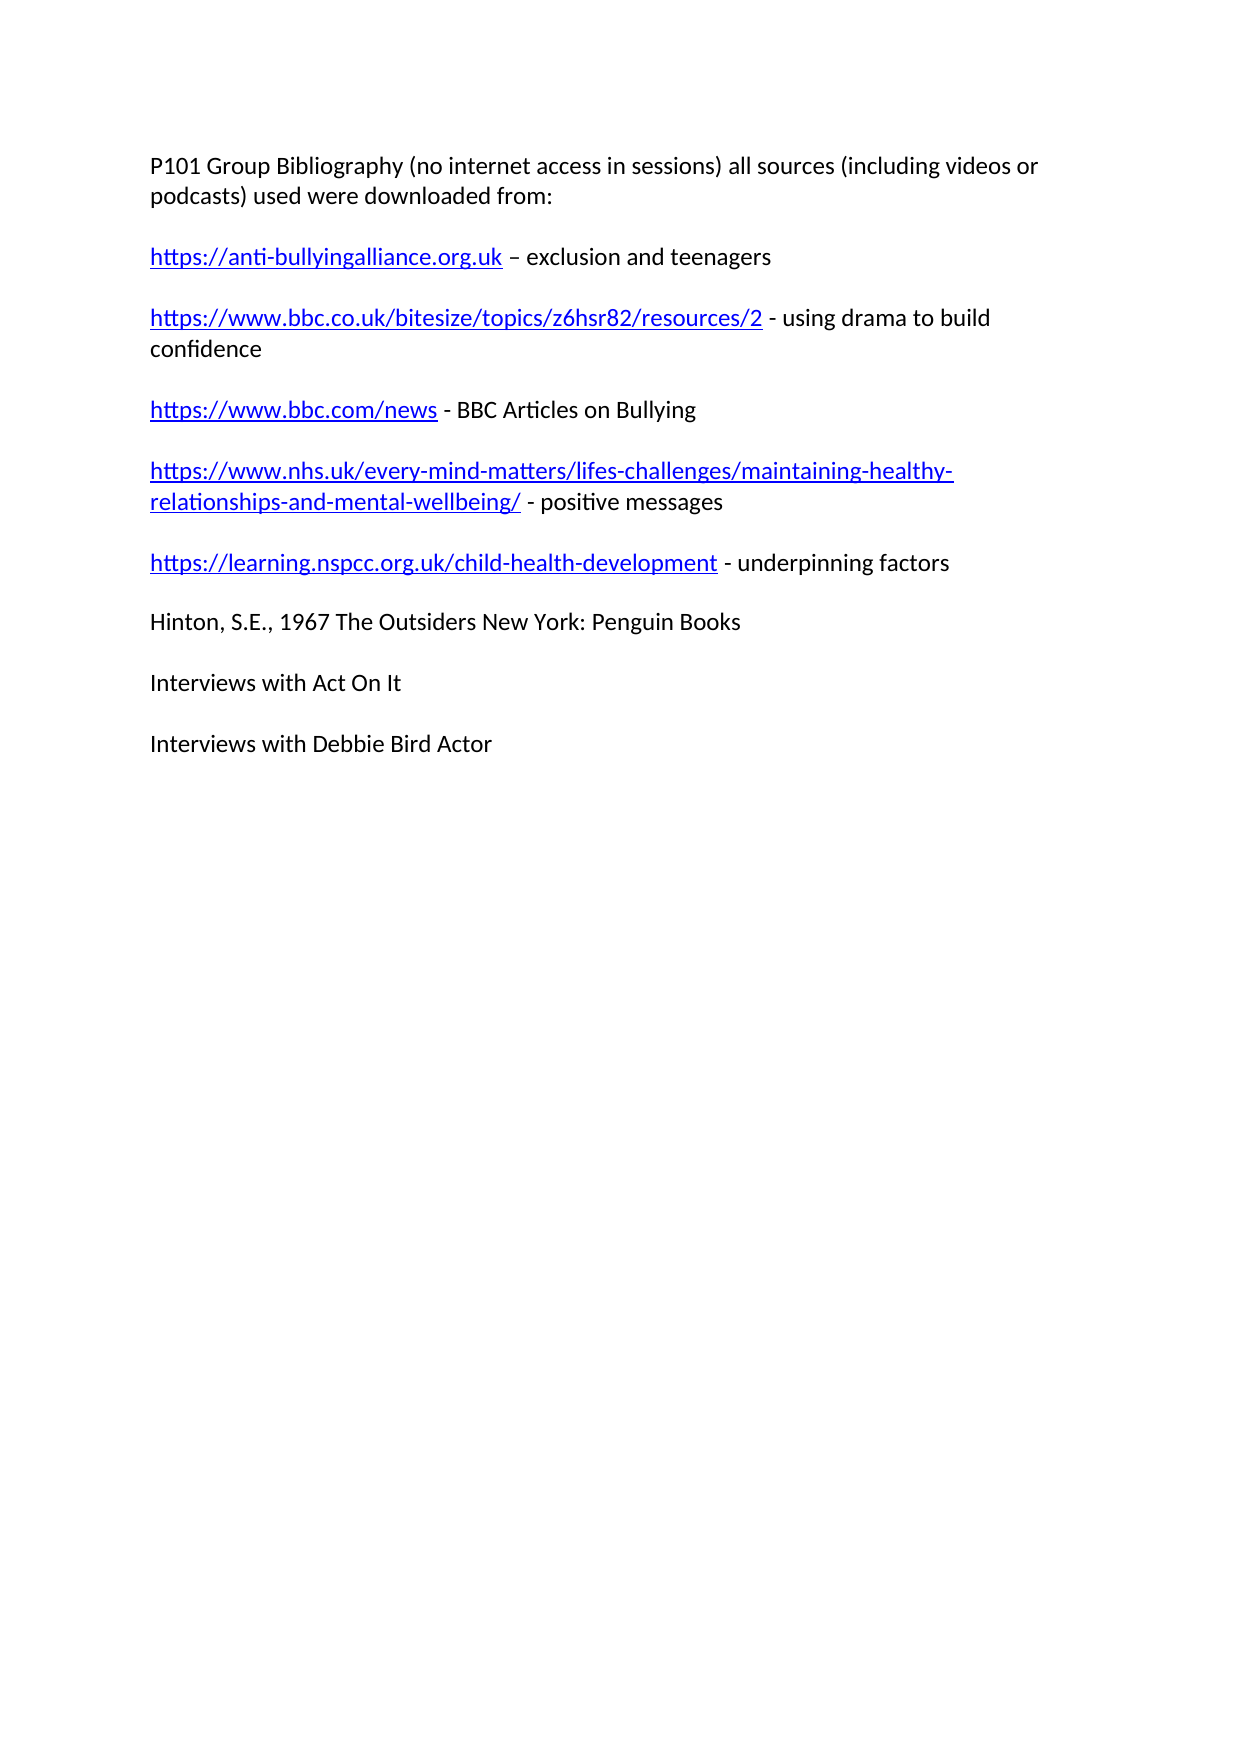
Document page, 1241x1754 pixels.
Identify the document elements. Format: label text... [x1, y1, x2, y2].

text Interviews with Act On It [150, 667, 1090, 698]
text https://www.bbc.co.uk/bitesize/topics/z6hsr82/resources/2 - using drama to build confidence [150, 303, 1090, 364]
text https://anti-bullyingalliance.org.uk – exclusion and teenagers [150, 242, 1090, 272]
text Hinton, S.E., 1967 The Outsiders New York: Penguin Books [150, 606, 1090, 637]
text P101 Group Bibliography (no internet access in sessions) all sources (including videos or podcasts) used were downloaded from: [150, 150, 1090, 211]
text https://www.nhs.uk/every-mind-matters/lifes-challenges/maintaining-healthy-relationships-and-mental-wellbeing/ - positive messages [150, 455, 1090, 516]
text https://www.bbc.com/news - BBC Articles on Bullying [150, 394, 1090, 425]
text Interviews with Debbie Bird Actor [150, 728, 1090, 759]
text https://learning.nspcc.org.uk/child-health-development - underpinning factors [150, 547, 1090, 577]
